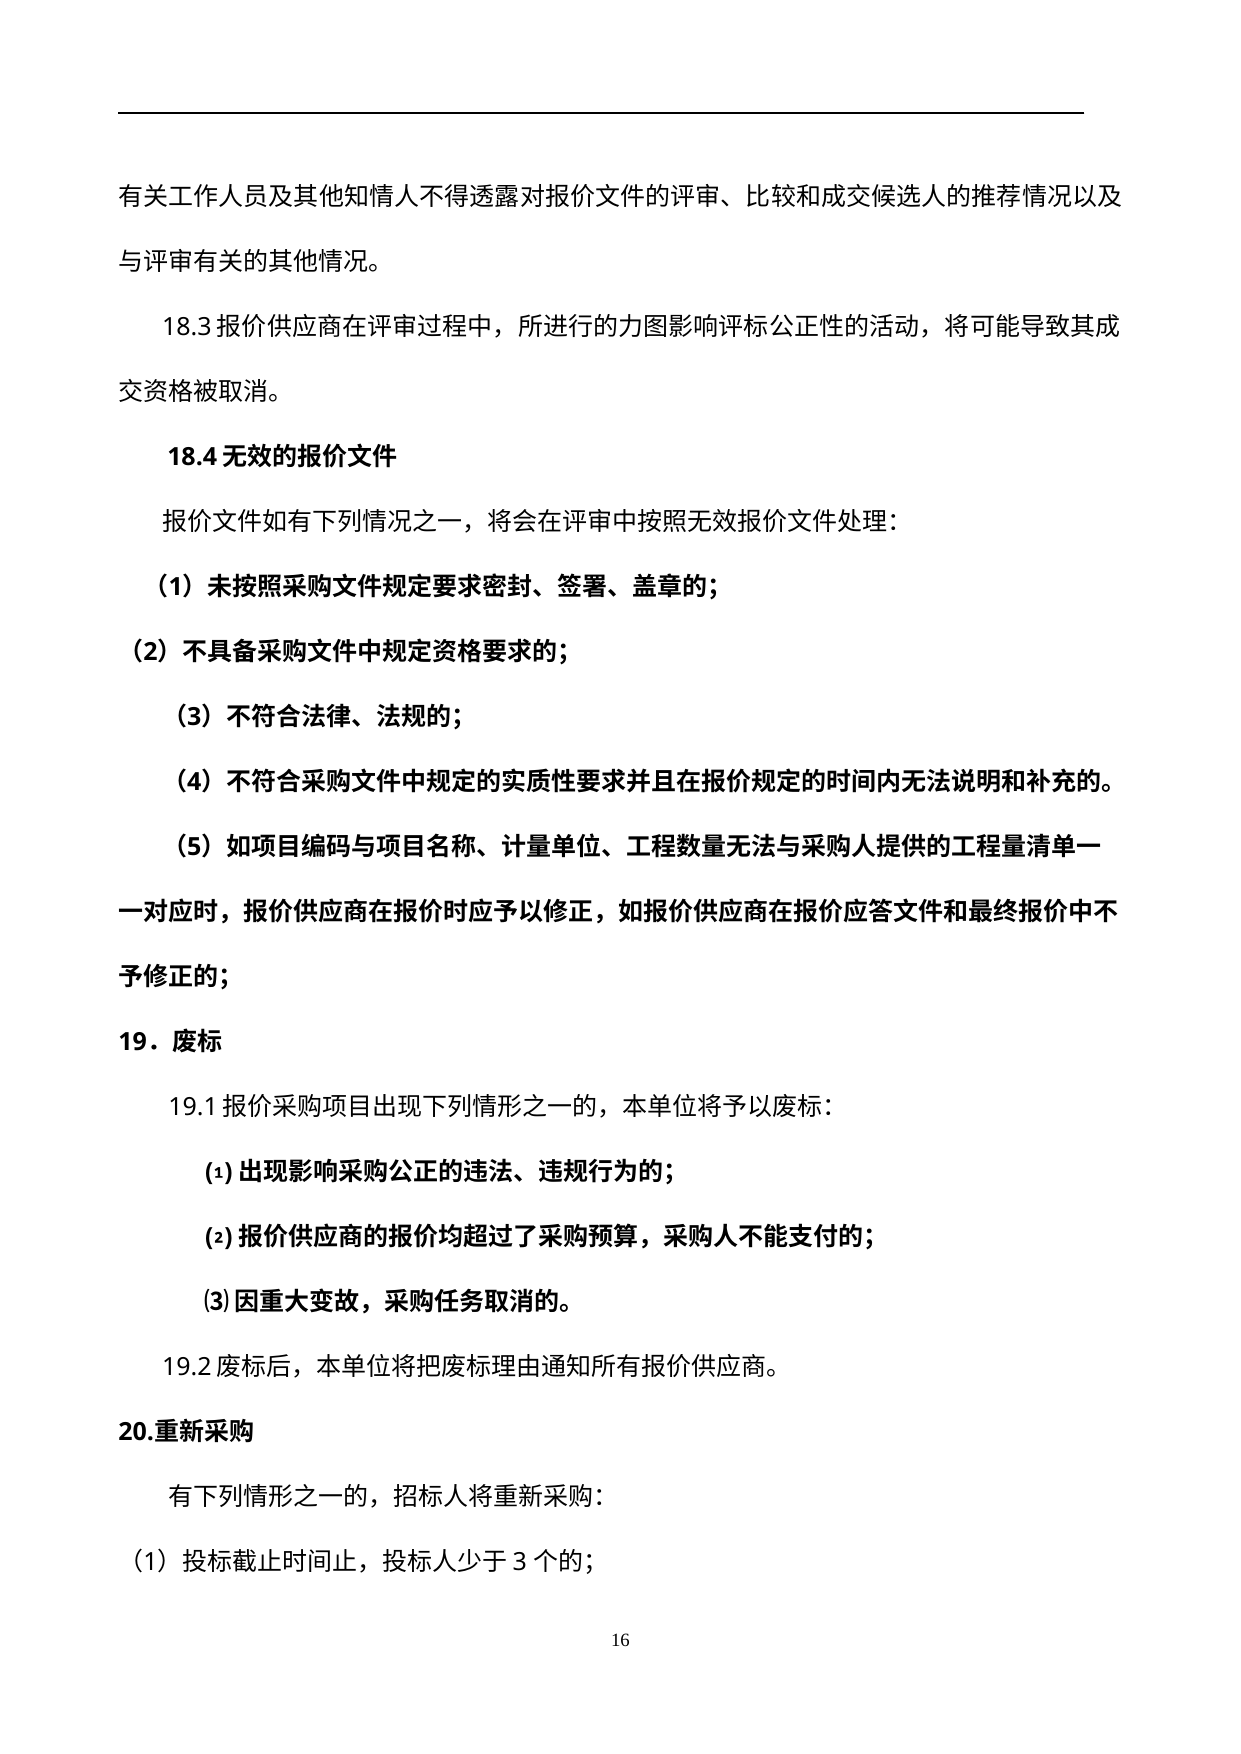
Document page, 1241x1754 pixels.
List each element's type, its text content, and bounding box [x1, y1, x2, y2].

text （4）不符合采购文件中规定的实质性要求并且在报价规定的时间内无法说明和补充的。 [118, 747, 1122, 812]
text （3）不符合法律、法规的； [118, 682, 1122, 747]
text 20.重新采购 [118, 1397, 1122, 1462]
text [118, 162, 1122, 292]
text 报价文件如有下列情况之一，将会在评审中按照无效报价文件处理： [118, 487, 1122, 552]
text 19.2废标后，本单位将把废标理由通知所有报价供应商。 [118, 1332, 1122, 1397]
text 18.3报价供应商在评审过程中，所进行的力图影响评标公正性的活动，将可能导致其成交资格被取消。 [118, 292, 1122, 422]
text ⑴出现影响采购公正的违法、违规行为的； ⑵报价供应商的报价均超过了采购预算，采购人不能支付的； [203, 1137, 1122, 1267]
text 19.1报价采购项目出现下列情形之一的，本单位将予以废标： [118, 1072, 1122, 1137]
text （2）不具备采购文件中规定资格要求的； [118, 617, 1122, 682]
text 19．废标 [118, 1007, 1122, 1072]
text 有下列情形之一的，招标人将重新采购： [118, 1462, 1122, 1527]
text （1）未按照采购文件规定要求密封、签署、盖章的； [118, 552, 1122, 617]
text ⑶因重大变故，采购任务取消的。 [118, 1267, 1122, 1332]
text 18.4无效的报价文件 [118, 422, 1122, 487]
text （5）如项目编码与项目名称、计量单位、工程数量无法与采购人提供的工程量清单一一对应时，报价供应商在报价时应予以修正，如报价供应商在报价应答文件和最终报价中不予修正的； [118, 812, 1122, 1007]
text （1）投标截止时间止，投标人少于3 个的； [118, 1527, 1122, 1592]
